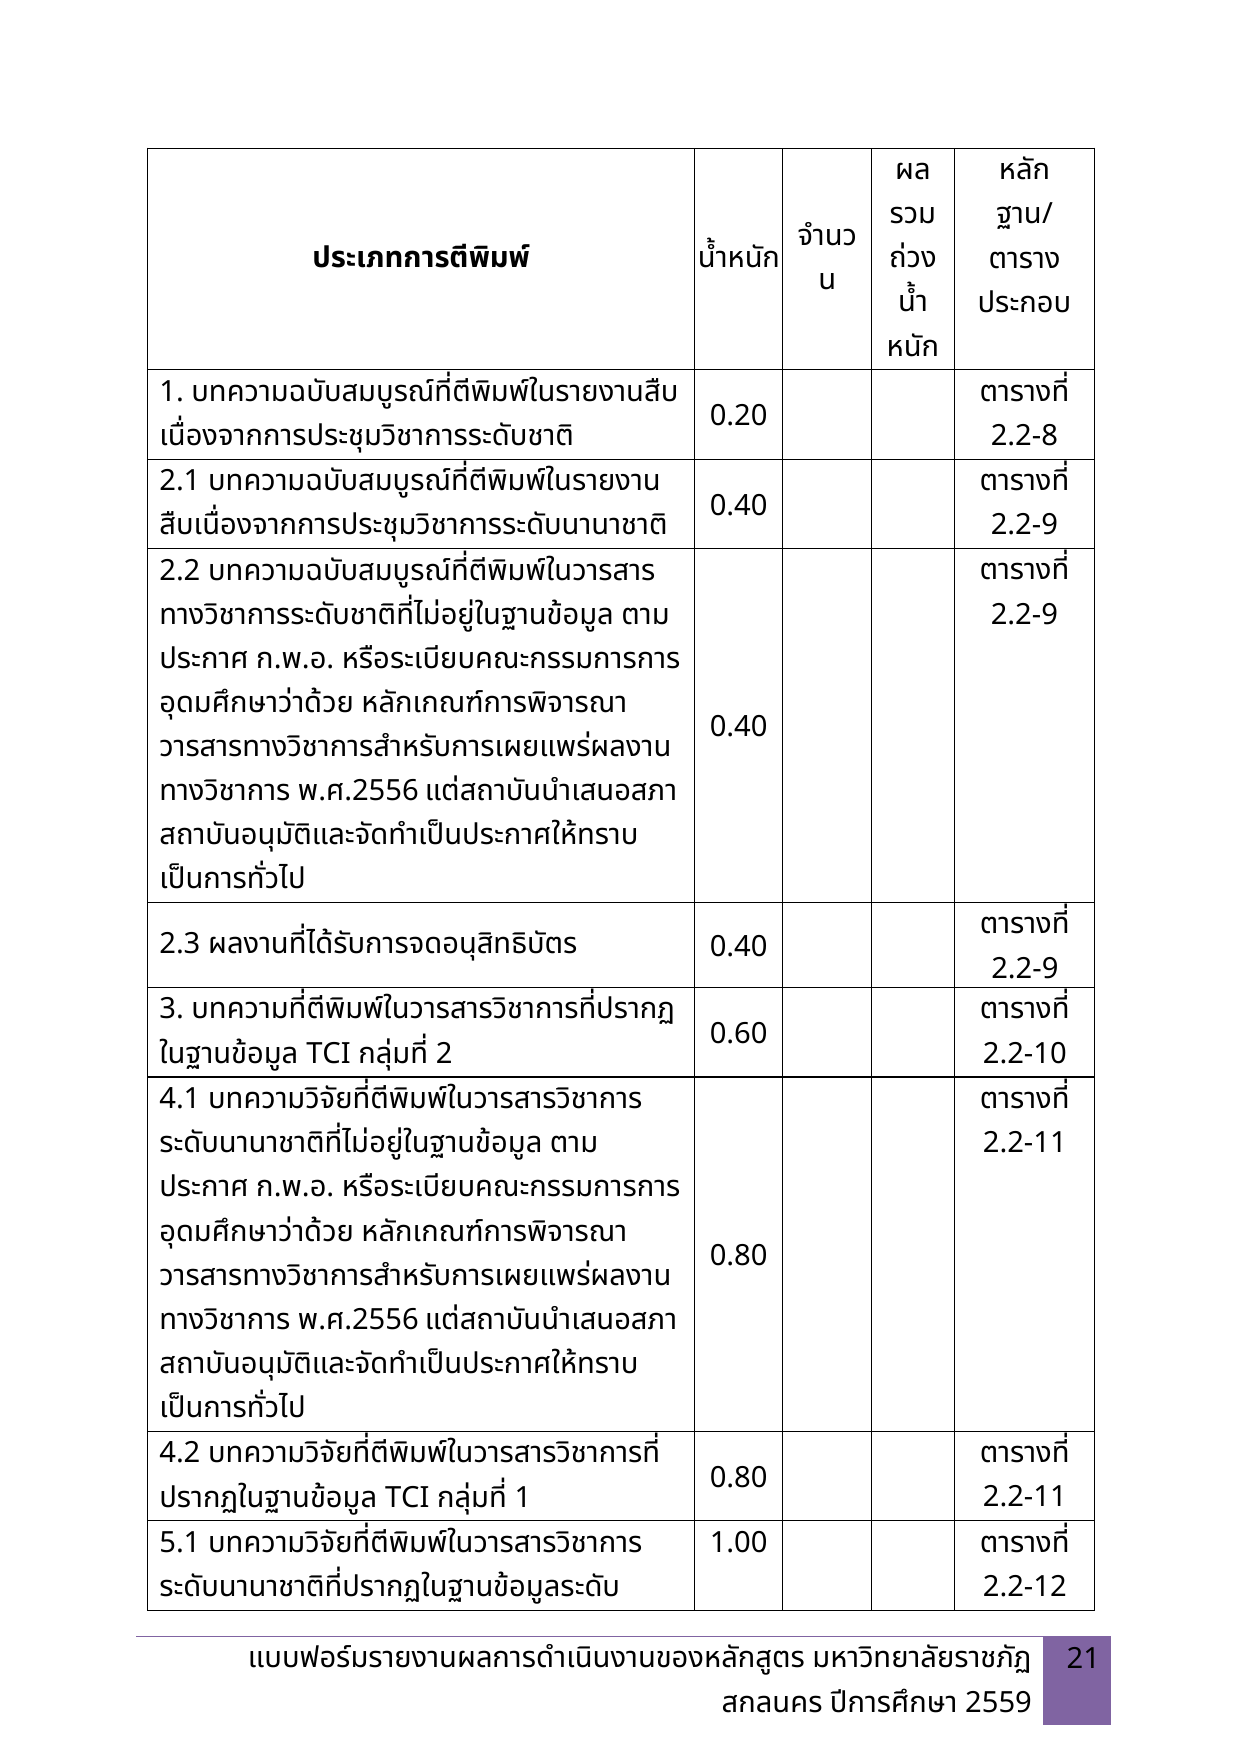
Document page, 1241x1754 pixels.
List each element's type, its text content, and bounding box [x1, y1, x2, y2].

table_cell 0.80 [695, 1432, 782, 1520]
table_header ผลรวมถ่วงน้ำหนัก [872, 149, 954, 369]
table_cell 0.60 [695, 988, 782, 1076]
table_cell ตารางที่ 2.2-9 [955, 903, 1094, 987]
table_cell [872, 988, 954, 1076]
table_cell 2.2 บทความฉบับสมบูรณ์ที่ตีพิมพ์ในวารสารทางวิชาการระดับชาติที่ไม่อยู่ในฐานข้อมูล ตามประกาศ ก.พ.อ. หรือระเบียบคณะกรรมการการอุดมศึกษาว่าด้วย หลักเกณฑ์การพิจารณาวารสารทางวิชาการสำหรับการเผยแพร่ผลงานทางวิชาการ พ.ศ.2556แต่สถาบันนำเสนอสภาสถาบันอนุมัติและจัดทำเป็นประกาศให้ทราบเป็นการทั่วไป [148, 549, 694, 902]
table_cell [783, 370, 871, 458]
table_cell [783, 1521, 871, 1609]
table_header จำนวน [783, 149, 871, 369]
table_header ประเภทการตีพิมพ์ [148, 149, 694, 369]
table_cell ตารางที่ 2.2-9 [955, 460, 1094, 548]
table_cell [872, 549, 954, 902]
table_cell [872, 370, 954, 458]
table_cell ตารางที่ 2.2-8 [955, 370, 1094, 458]
table_cell 4.1 บทความวิจัยที่ตีพิมพ์ในวารสารวิชาการระดับนานาชาติที่ไม่อยู่ในฐานข้อมูล ตามประกาศ ก.พ.อ. หรือระเบียบคณะกรรมการการอุดมศึกษาว่าด้วย หลักเกณฑ์การพิจารณาวารสารทางวิชาการสำหรับการเผยแพร่ผลงานทางวิชาการ พ.ศ.2556แต่สถาบันนำเสนอสภาสถาบันอนุมัติและจัดทำเป็นประกาศให้ทราบเป็นการทั่วไป [148, 1078, 694, 1431]
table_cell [148, 1521, 694, 1609]
table_cell 2.1 บทความฉบับสมบูรณ์ที่ตีพิมพ์ในรายงานสืบเนื่องจากการประชุมวิชาการระดับนานาชาติ [148, 460, 694, 548]
table_cell 0.20 [695, 370, 782, 458]
table_cell [783, 988, 871, 1076]
table_cell ตารางที่ 2.2-11 [955, 1432, 1094, 1520]
table_cell ตารางที่ 2.2-11 [955, 1078, 1094, 1431]
table_cell 2.3 ผลงานที่ได้รับการจดอนุสิทธิบัตร [148, 903, 694, 987]
table_cell ตารางที่ 2.2-9 [955, 549, 1094, 902]
table_cell [872, 1078, 954, 1431]
table_cell [872, 460, 954, 548]
table_cell ตารางที่ 2.2-10 [955, 988, 1094, 1076]
table_cell [872, 1432, 954, 1520]
table_cell 0.40 [695, 549, 782, 902]
table_cell 4.2 บทความวิจัยที่ตีพิมพ์ในวารสารวิชาการที่ปรากฏในฐานข้อมูล TCI กลุ่มที่ 1 [148, 1432, 694, 1520]
table_cell 1. บทความฉบับสมบูรณ์ที่ตีพิมพ์ในรายงานสืบเนื่องจากการประชุมวิชาการระดับชาติ [148, 370, 694, 458]
table_cell ตารางที่ 2.2-12 [955, 1521, 1094, 1609]
table_cell 0.40 [695, 460, 782, 548]
table_header น้ำหนัก [695, 149, 782, 369]
table_cell 0.80 [695, 1078, 782, 1431]
table_cell [783, 549, 871, 902]
table_cell [783, 903, 871, 987]
table_cell 0.40 [695, 903, 782, 987]
table_cell [783, 460, 871, 548]
table_cell 3. บทความที่ตีพิมพ์ในวารสารวิชาการที่ปรากฏในฐานข้อมูล TCI กลุ่มที่ 2 [148, 988, 694, 1076]
table_cell [872, 903, 954, 987]
table_cell [783, 1432, 871, 1520]
table_cell 1.00 [695, 1521, 782, 1609]
table_cell [872, 1521, 954, 1609]
table_header หลักฐาน/ตารางประกอบ [955, 149, 1094, 369]
table_cell [783, 1078, 871, 1431]
